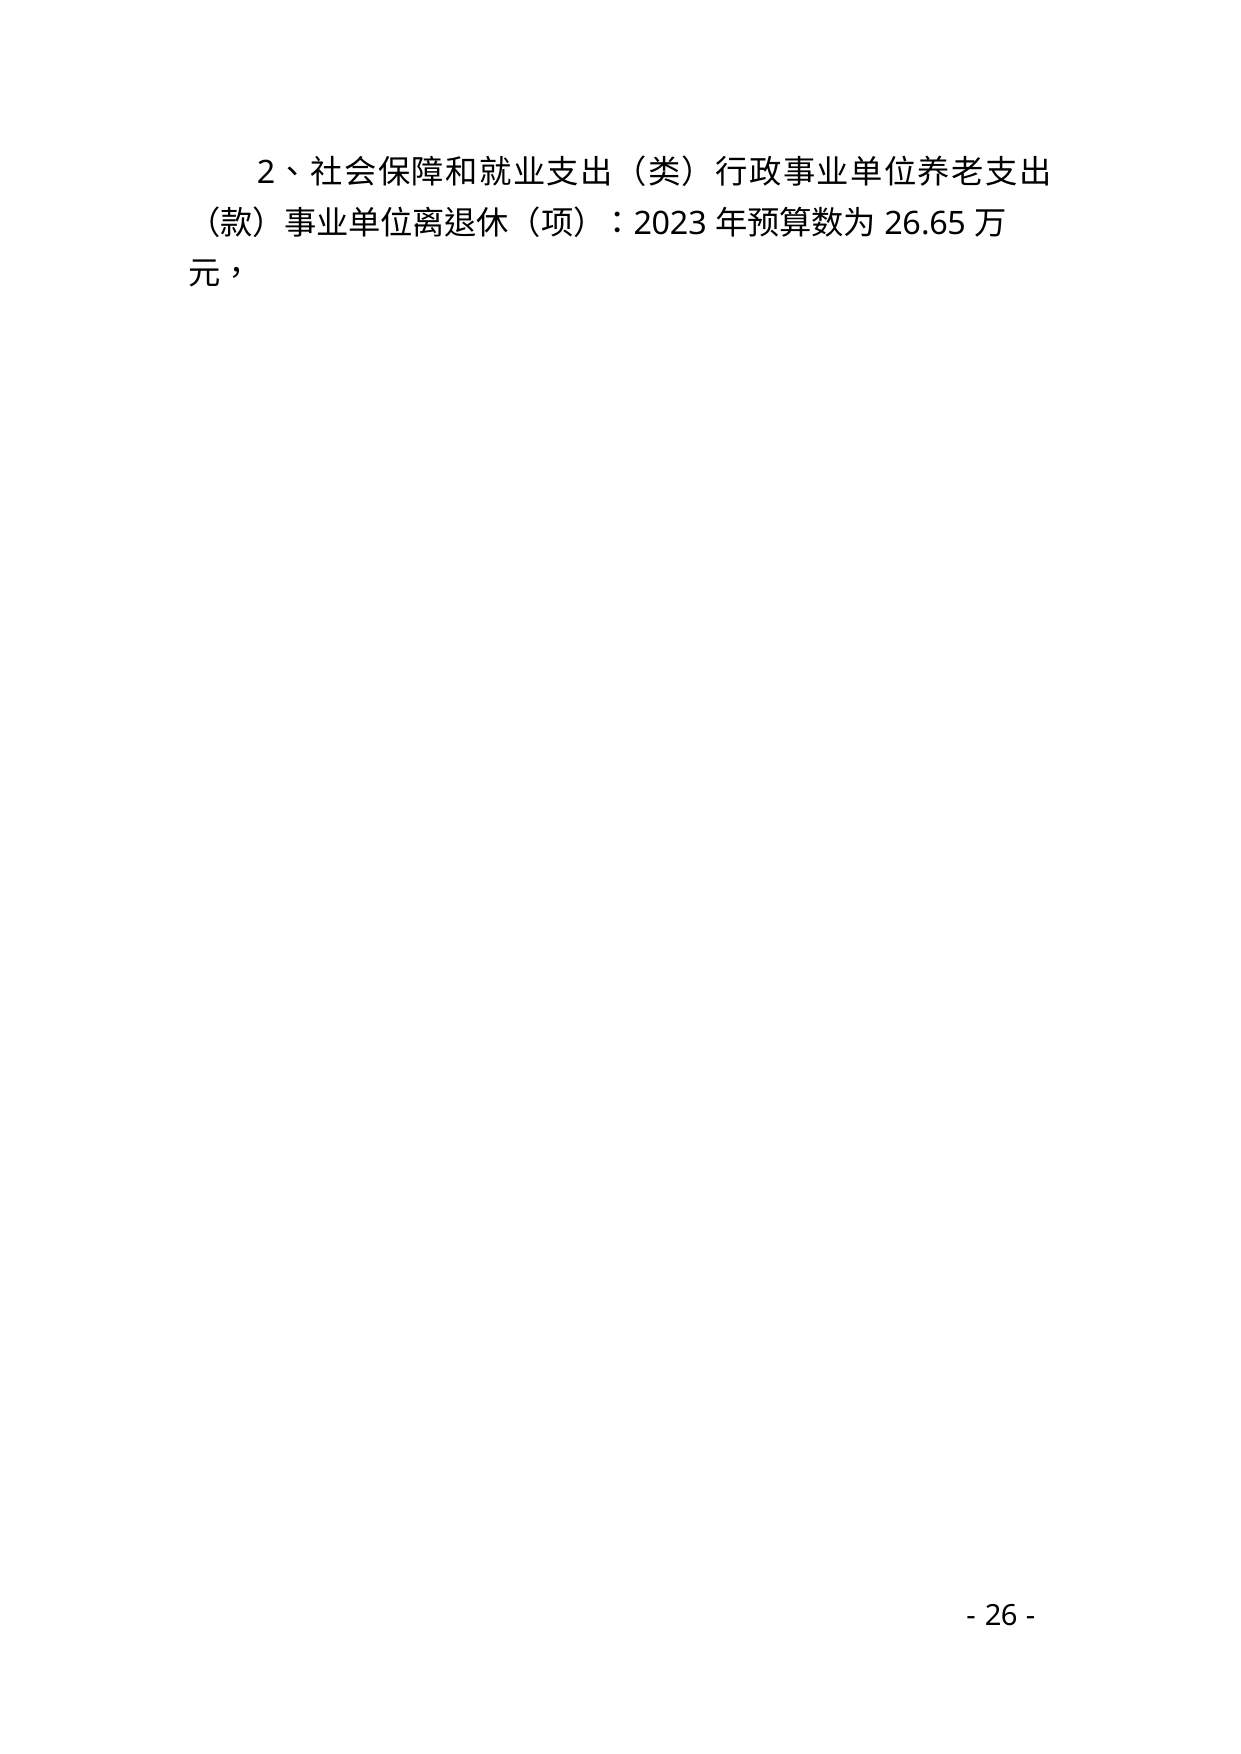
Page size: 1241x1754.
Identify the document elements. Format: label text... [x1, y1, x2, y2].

text 2、社会保障和就业支出（类）行政事业单位养老支出 （款）事业单位离退休（项）：2023 年预算数为 26.65 万元， [188, 149, 1062, 294]
